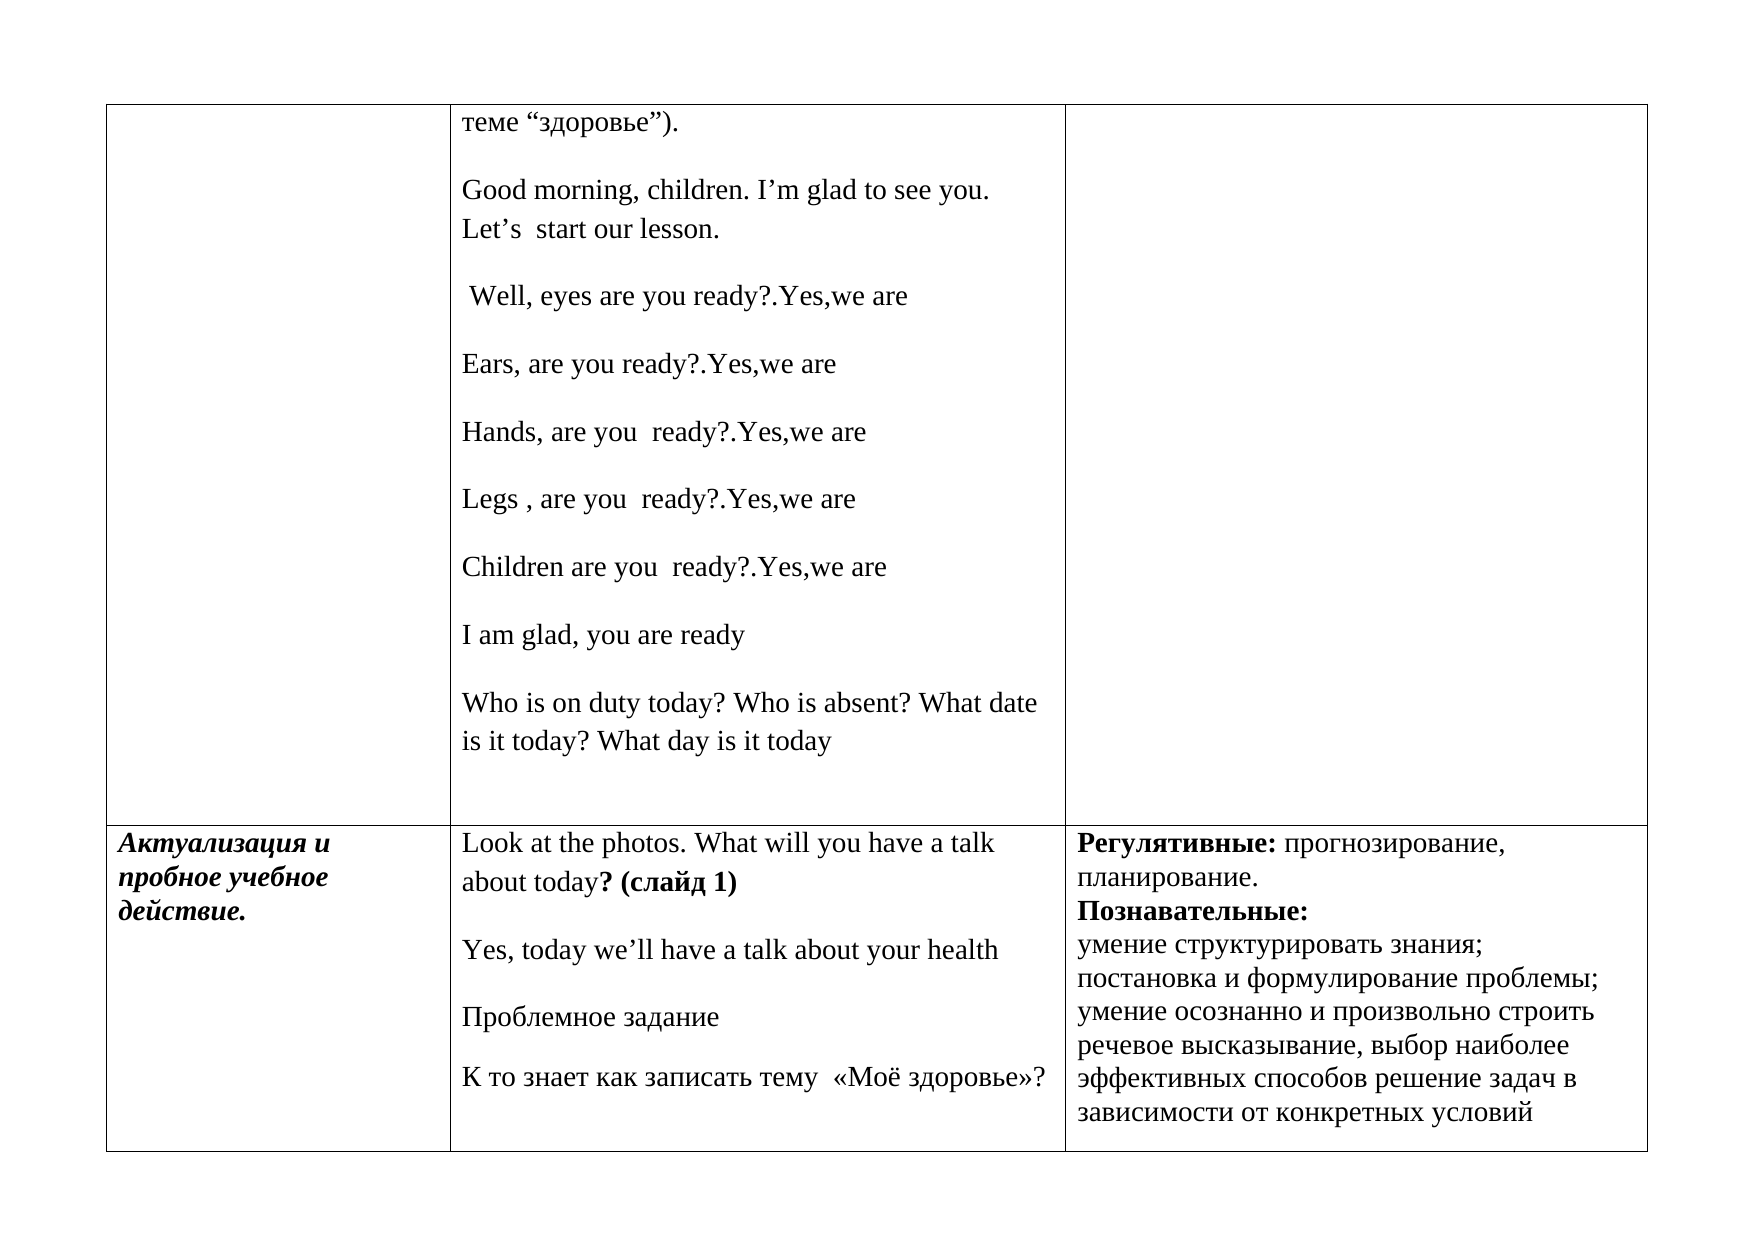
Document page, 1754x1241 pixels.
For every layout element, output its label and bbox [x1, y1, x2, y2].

table_cell [107, 826, 450, 1151]
table_cell [107, 105, 450, 824]
table_cell [451, 105, 1065, 824]
table_cell [451, 826, 1065, 1151]
table_cell [1066, 105, 1647, 824]
table_cell [1066, 826, 1647, 1151]
